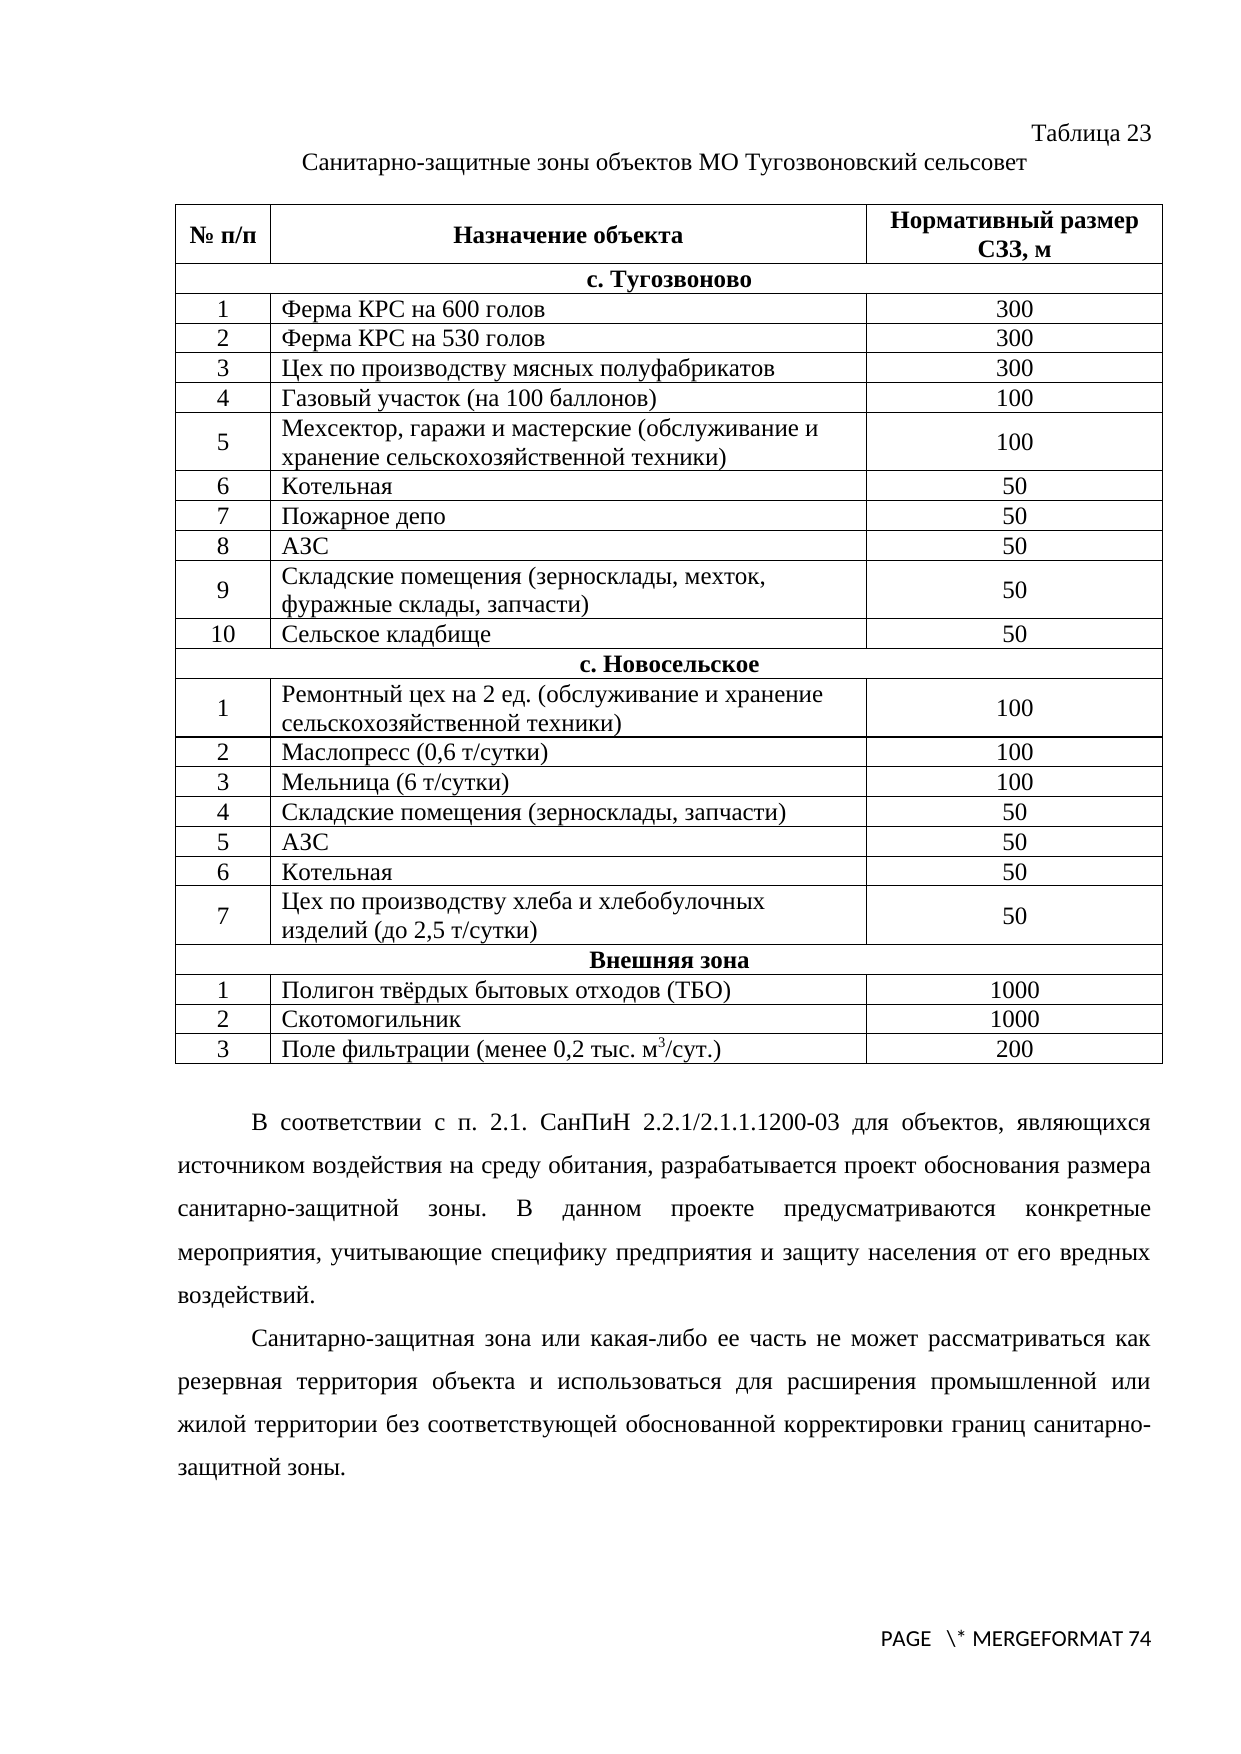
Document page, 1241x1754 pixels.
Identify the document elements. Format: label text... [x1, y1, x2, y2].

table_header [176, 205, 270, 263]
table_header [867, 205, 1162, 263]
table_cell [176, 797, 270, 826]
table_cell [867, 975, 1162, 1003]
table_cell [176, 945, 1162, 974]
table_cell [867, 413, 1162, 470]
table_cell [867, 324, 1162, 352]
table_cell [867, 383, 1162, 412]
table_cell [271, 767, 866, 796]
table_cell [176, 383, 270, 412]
text Санитарно-защитная зона или какая-либо ее часть не может рассматриваться как резервная территория объекта и использоваться для расширения промышленной или жилой территории без соответствующей обоснованной корректировки границ санитарно-защитной зоны. [177, 1323, 1152, 1481]
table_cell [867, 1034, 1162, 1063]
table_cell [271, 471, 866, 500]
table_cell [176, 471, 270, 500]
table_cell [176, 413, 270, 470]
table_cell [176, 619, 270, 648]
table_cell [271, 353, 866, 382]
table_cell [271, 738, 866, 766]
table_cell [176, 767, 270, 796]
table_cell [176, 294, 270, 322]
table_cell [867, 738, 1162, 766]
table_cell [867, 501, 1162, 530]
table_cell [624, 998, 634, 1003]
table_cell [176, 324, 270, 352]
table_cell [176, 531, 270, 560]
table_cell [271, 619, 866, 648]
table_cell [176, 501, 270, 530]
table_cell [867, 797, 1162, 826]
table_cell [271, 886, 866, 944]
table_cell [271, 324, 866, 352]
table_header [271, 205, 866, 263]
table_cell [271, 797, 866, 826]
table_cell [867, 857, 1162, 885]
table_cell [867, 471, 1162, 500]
text Санитарно-защитные зоны объектов МО Тугозвоновский сельсовет [177, 147, 1152, 176]
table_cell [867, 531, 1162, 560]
text Таблица 23 [177, 118, 1152, 147]
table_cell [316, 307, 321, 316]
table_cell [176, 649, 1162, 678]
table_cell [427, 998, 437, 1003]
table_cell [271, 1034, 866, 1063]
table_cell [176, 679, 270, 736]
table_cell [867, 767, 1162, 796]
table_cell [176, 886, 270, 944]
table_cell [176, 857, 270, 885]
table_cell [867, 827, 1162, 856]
text В соответствии с п. 2.1. СанПиН 2.2.1/2.1.1.1200-03 для объектов, являющихся источником воздействия на среду обитания, разрабатывается проект обоснования размера санитарно-защитной зоны. В данном проекте предусматриваются конкретные мероприятия, учитывающие специфику предприятия и защиту населения от его вредных воздействий. [177, 1107, 1152, 1308]
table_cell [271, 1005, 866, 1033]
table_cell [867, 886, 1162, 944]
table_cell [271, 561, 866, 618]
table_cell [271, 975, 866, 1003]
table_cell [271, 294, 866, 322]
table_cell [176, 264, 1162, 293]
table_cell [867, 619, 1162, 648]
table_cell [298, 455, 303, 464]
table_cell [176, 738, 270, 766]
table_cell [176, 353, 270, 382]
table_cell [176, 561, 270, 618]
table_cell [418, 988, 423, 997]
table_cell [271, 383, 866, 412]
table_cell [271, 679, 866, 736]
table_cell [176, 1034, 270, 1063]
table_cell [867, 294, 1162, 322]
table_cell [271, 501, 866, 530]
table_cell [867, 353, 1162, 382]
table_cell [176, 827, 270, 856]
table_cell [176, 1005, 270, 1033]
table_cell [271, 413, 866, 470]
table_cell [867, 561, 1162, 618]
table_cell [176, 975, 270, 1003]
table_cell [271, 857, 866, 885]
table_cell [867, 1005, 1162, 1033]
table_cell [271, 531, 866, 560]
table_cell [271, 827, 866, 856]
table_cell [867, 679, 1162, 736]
